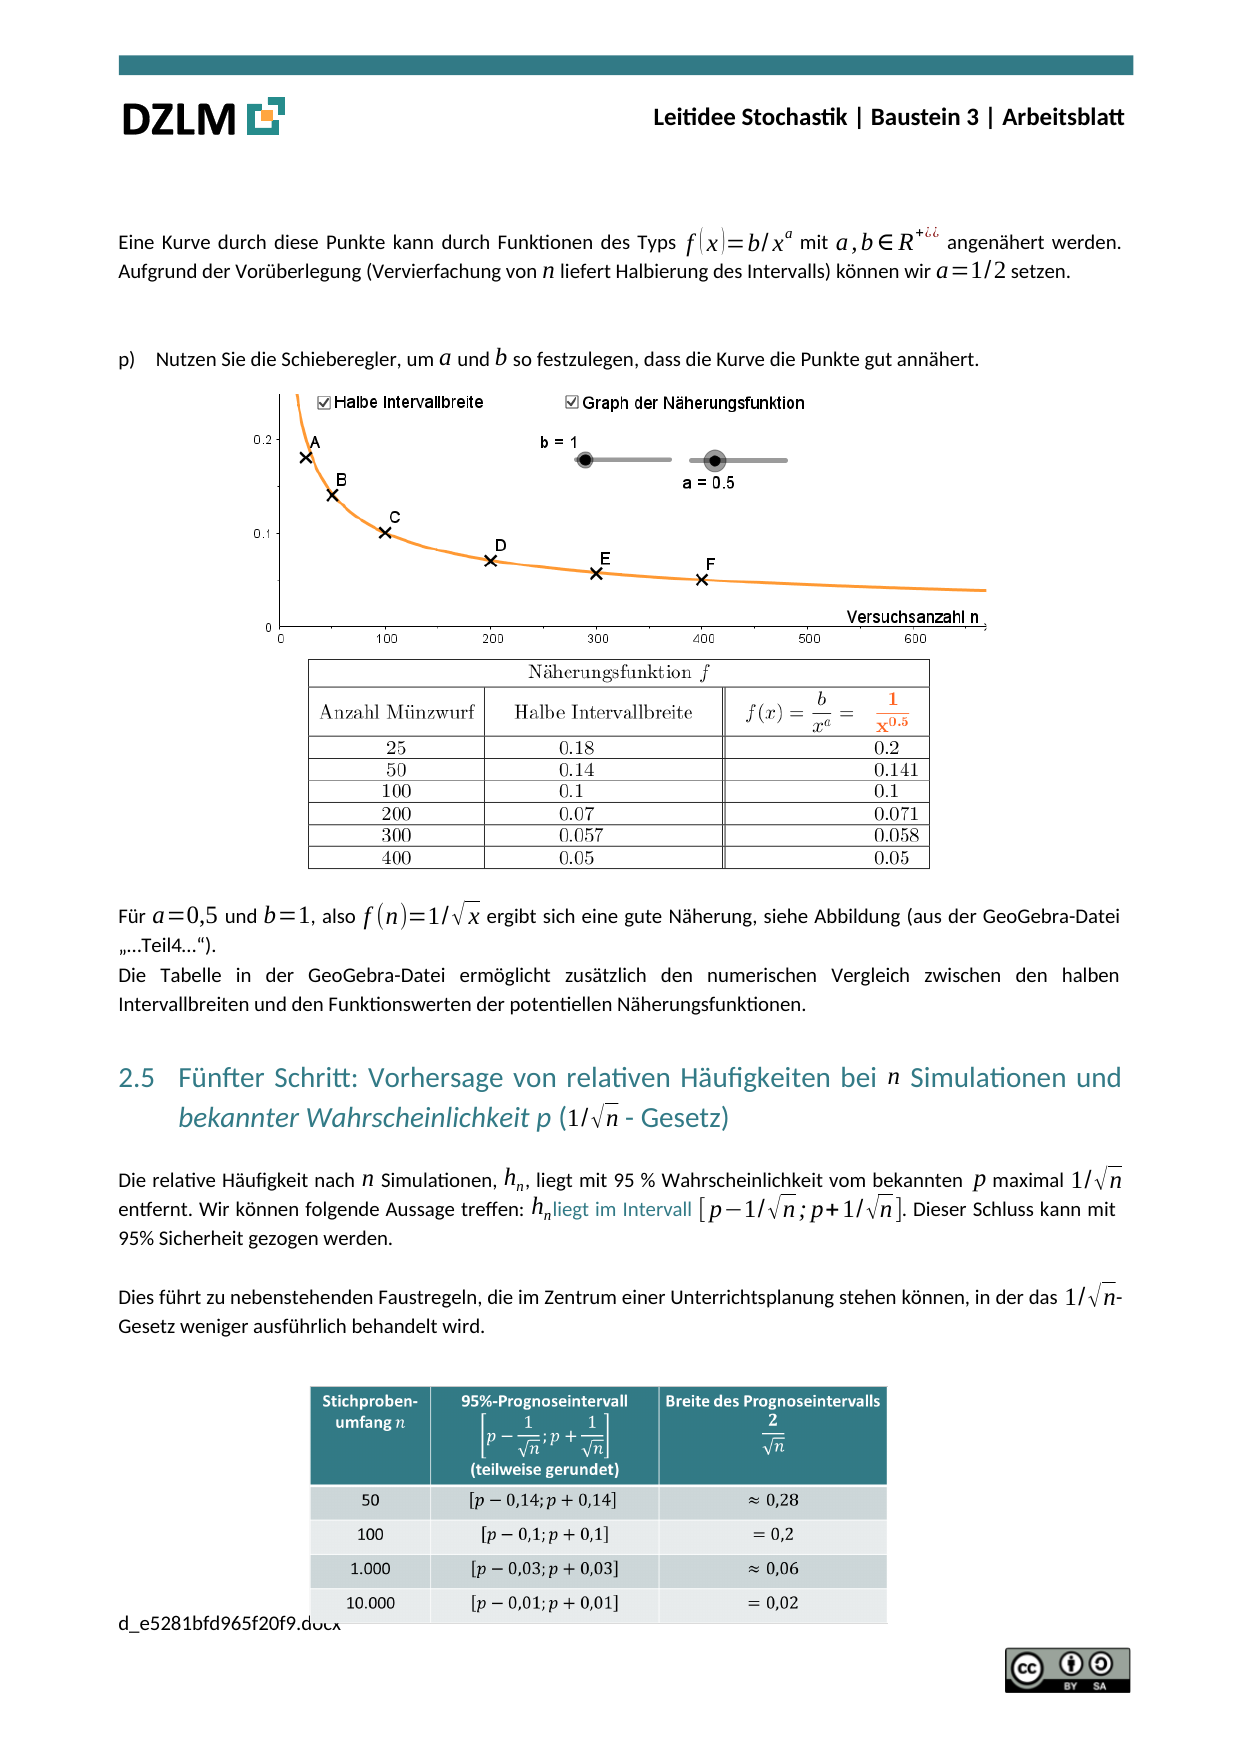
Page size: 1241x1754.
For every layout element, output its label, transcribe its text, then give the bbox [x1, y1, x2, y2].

picture [309, 1384, 889, 1624]
list Nutzen Sie die Schieberegler, um und so festzulegen, dass die Kurve die Punkte gut annähert. [118, 343, 1122, 372]
text Dies führt zu nebenstehenden Faustregeln, die im Zentrum einer Unterrichtsplanung stehen können, in der das -Gesetz weniger ausführlich behandelt wird. [118, 1281, 1122, 1339]
subtitle Fünfter Schritt: Vorhersage von relativen Häufigkeiten bei Simulationen und bekannter Wahrscheinlichkeit p ( - Gesetz) [118, 1059, 1122, 1134]
text Eine Kurve durch diese Punkte kann durch Funktionen des Typs mit angenähert werden. Aufgrund der Vorüberlegung (Vervierfachung von liefert Halbierung des Intervalls) können wir setzen. [118, 226, 1122, 285]
picture [307, 652, 934, 872]
picture [253, 394, 987, 648]
text Für und , also ergibt sich eine gute Näherung, siehe Abbildung (aus der GeoGebra-Datei „…Teil4…“). [118, 900, 1122, 959]
picture [1004, 1647, 1131, 1694]
text Die Tabelle in der GeoGebra-Datei ermöglicht zusätzlich den numerischen Vergleich zwischen den halben Intervallbreiten und den Funktionswerten der potentiellen Näherungsfunktionen. [118, 959, 1122, 1017]
text Die relative Häufigkeit nach Simulationen, , liegt mit 95 % Wahrscheinlichkeit vom bekannten maximal entfernt. Wir können folgende Aussage treffen: liegt im Intervall . Dieser Schluss kann mit 95% Sicherheit gezogen werden. [118, 1164, 1122, 1252]
